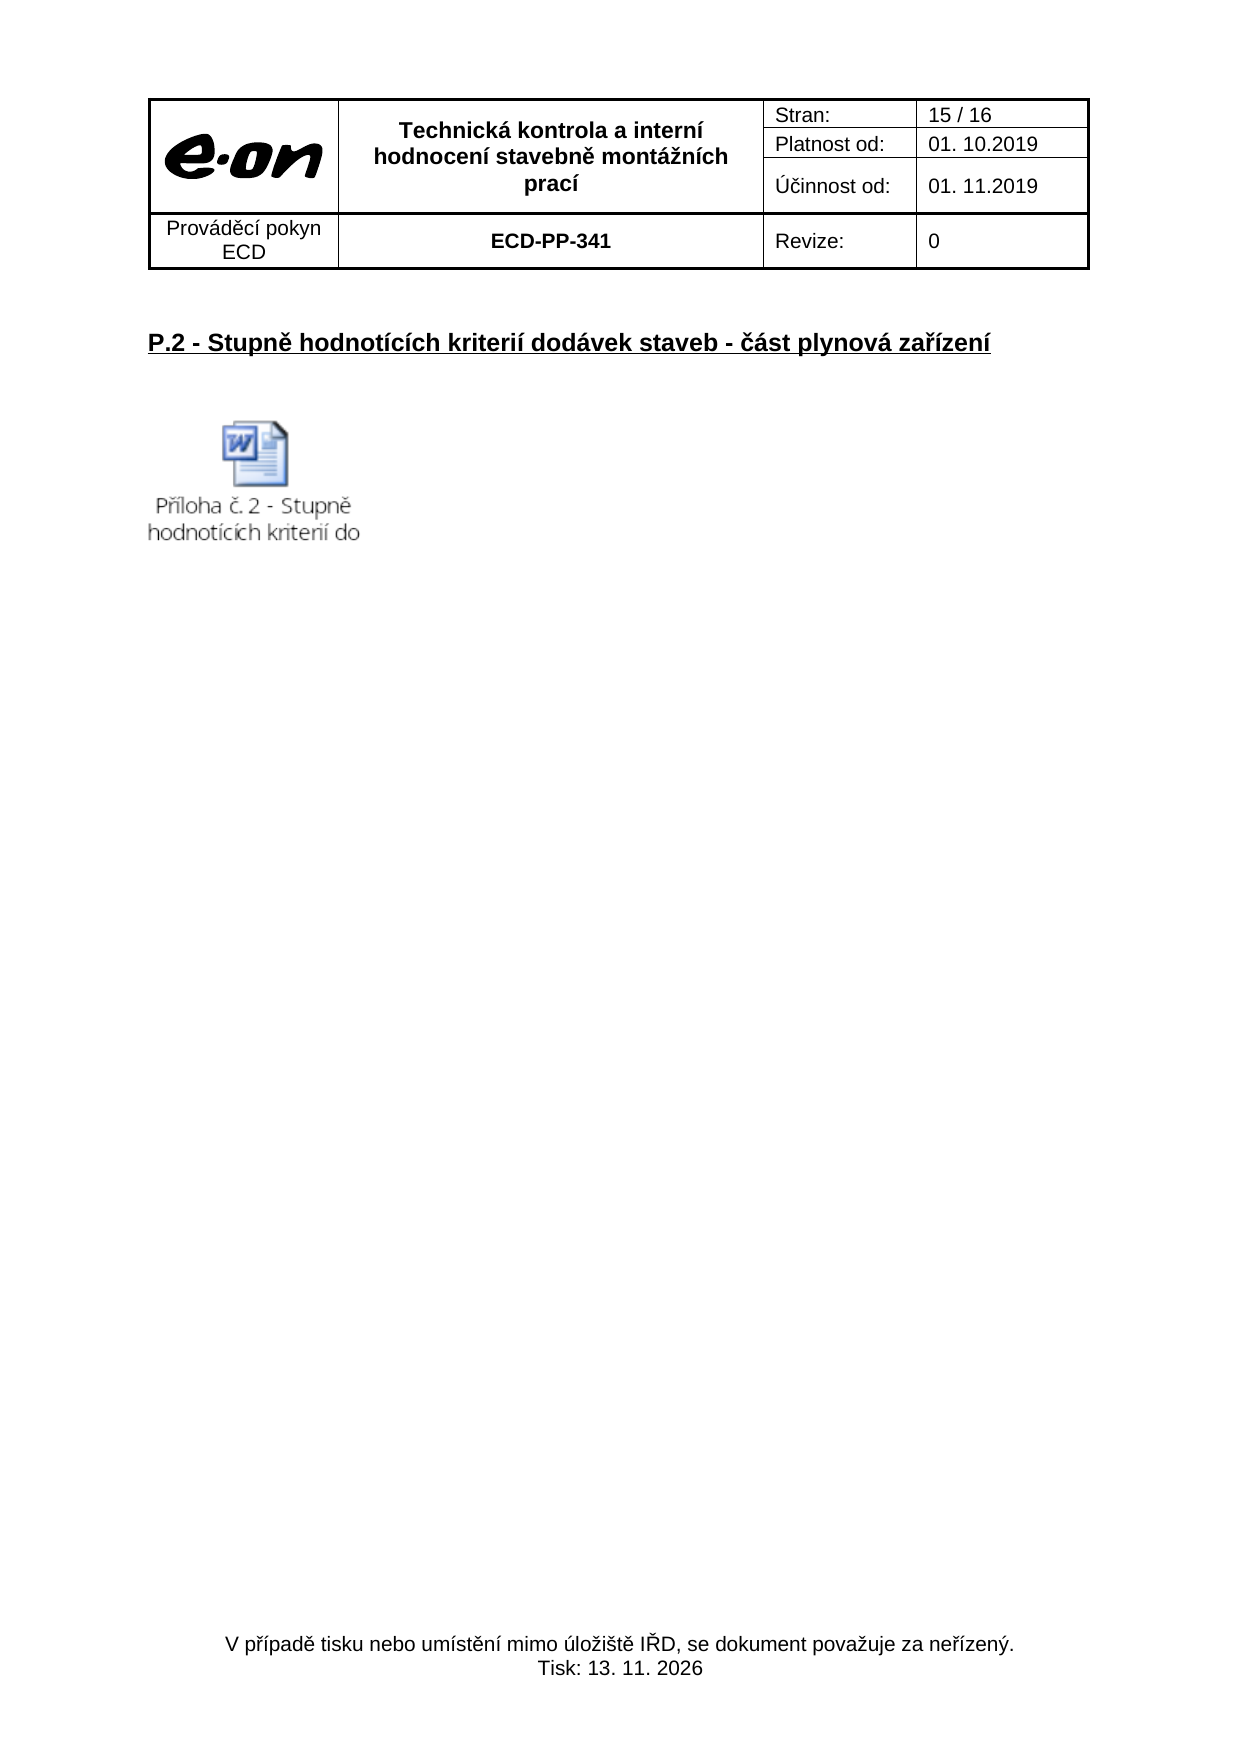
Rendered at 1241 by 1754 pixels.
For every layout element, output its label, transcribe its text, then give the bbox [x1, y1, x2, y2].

text P.2 - Stupně hodnotících kriterií dodávek staveb - část plynová zařízení [148, 327, 1092, 356]
